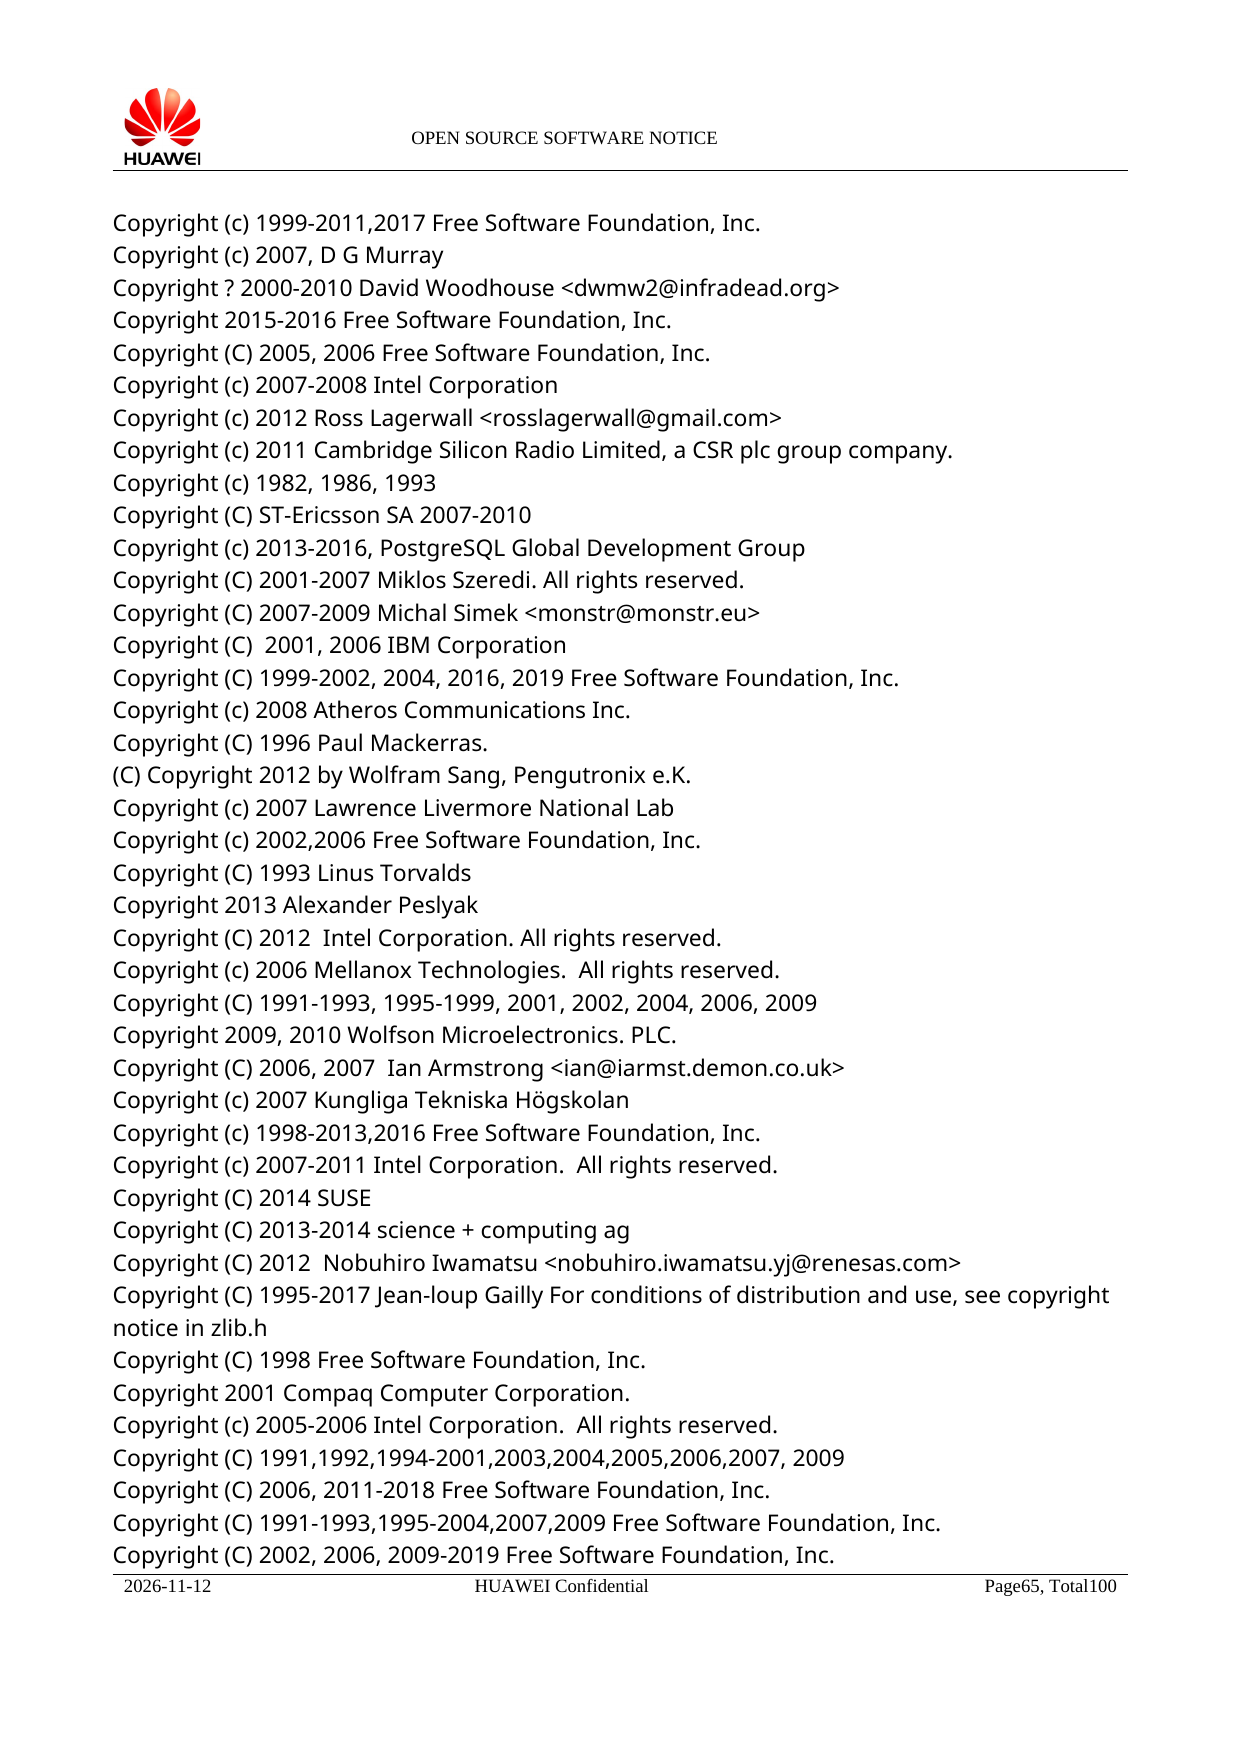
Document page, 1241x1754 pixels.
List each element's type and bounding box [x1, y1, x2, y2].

picture [124, 88, 201, 165]
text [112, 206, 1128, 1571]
